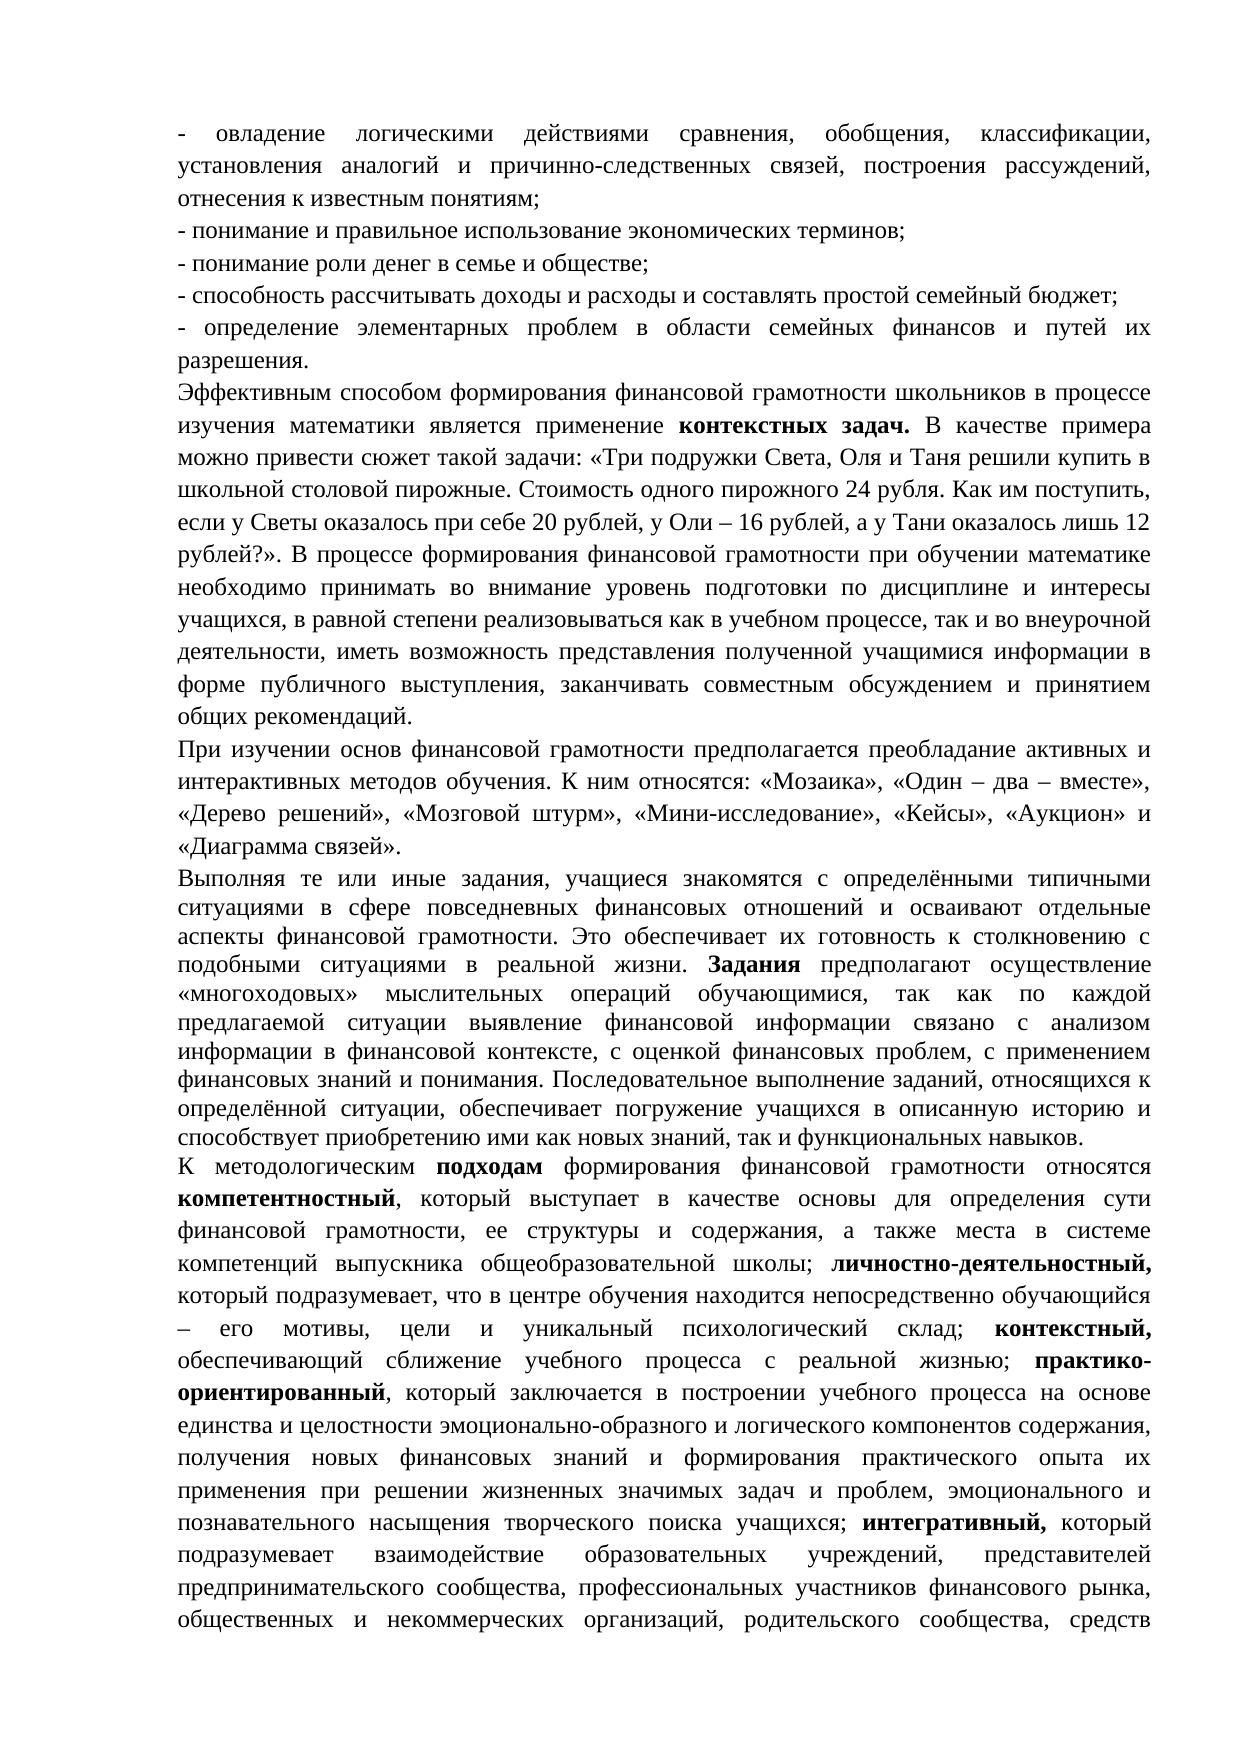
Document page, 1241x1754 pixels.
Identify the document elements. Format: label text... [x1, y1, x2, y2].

text - овладение логическими действиями сравнения, обобщения, классификации, установления аналогий и причинно-следственных связей, построения рассуждений, отнесения к известным понятиям; [177, 118, 1152, 212]
text - понимание и правильное использование экономических терминов; [177, 215, 1152, 244]
text При изучении основ финансовой грамотности предполагается преобладание активных и интерактивных методов обучения. К ним относятся: «Мозаика», «Один – два – вместе», «Дерево решений», «Мозговой штурм», «Мини-исследование», «Кейсы», «Аукцион» и «Диаграмма связей». [177, 734, 1152, 859]
text Эффективным способом формирования финансовой грамотности школьников в процессе изучения математики является применение контекстных задач. В качестве примера можно привести сюжет такой задачи: «Три подружки Света, Оля и Таня решили купить в школьной столовой пирожные. Стоимость одного пирожного 24 рубля. Как им поступить, если у Светы оказалось при себе 20 рублей, у Оли – 16 рублей, а у Тани оказалось лишь 12 рублей?». В процессе формирования финансовой грамотности при обучении математике необходимо принимать во внимание уровень подготовки по дисциплине и интересы учащихся, в равной степени реализовываться как в учебном процессе, так и во внеурочной деятельности, иметь возможность представления полученной учащимися информации в форме публичного выступления, заканчивать совместным обсуждением и принятием общих рекомендаций. [177, 377, 1152, 730]
text - определение элементарных проблем в области семейных финансов и путей их разрешения. [177, 312, 1152, 374]
text - способность рассчитывать доходы и расходы и составлять простой семейный бюджет; [177, 280, 1152, 309]
text Выполняя те или иные задания, учащиеся знакомятся с определёнными типичными ситуациями в сфере повседневных финансовых отношений и осваивают отдельные аспекты финансовой грамотности. Это обеспечивает их готовность к столкновению с подобными ситуациями в реальной жизни. Задания предполагают осуществление «многоходовых» мыслительных операций обучающимися, так как по каждой предлагаемой ситуации выявление финансовой информации связано с анализом информации в финансовой контексте, с оценкой финансовых проблем, с применением финансовых знаний и понимания. Последовательное выполнение заданий, относящихся к определённой ситуации, обеспечивает погружение учащихся в описанную историю и способствует приобретению ими как новых знаний, так и функциональных навыков. [177, 863, 1152, 1151]
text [177, 1151, 1152, 1633]
text - понимание роли денег в семье и обществе; [177, 248, 1152, 276]
